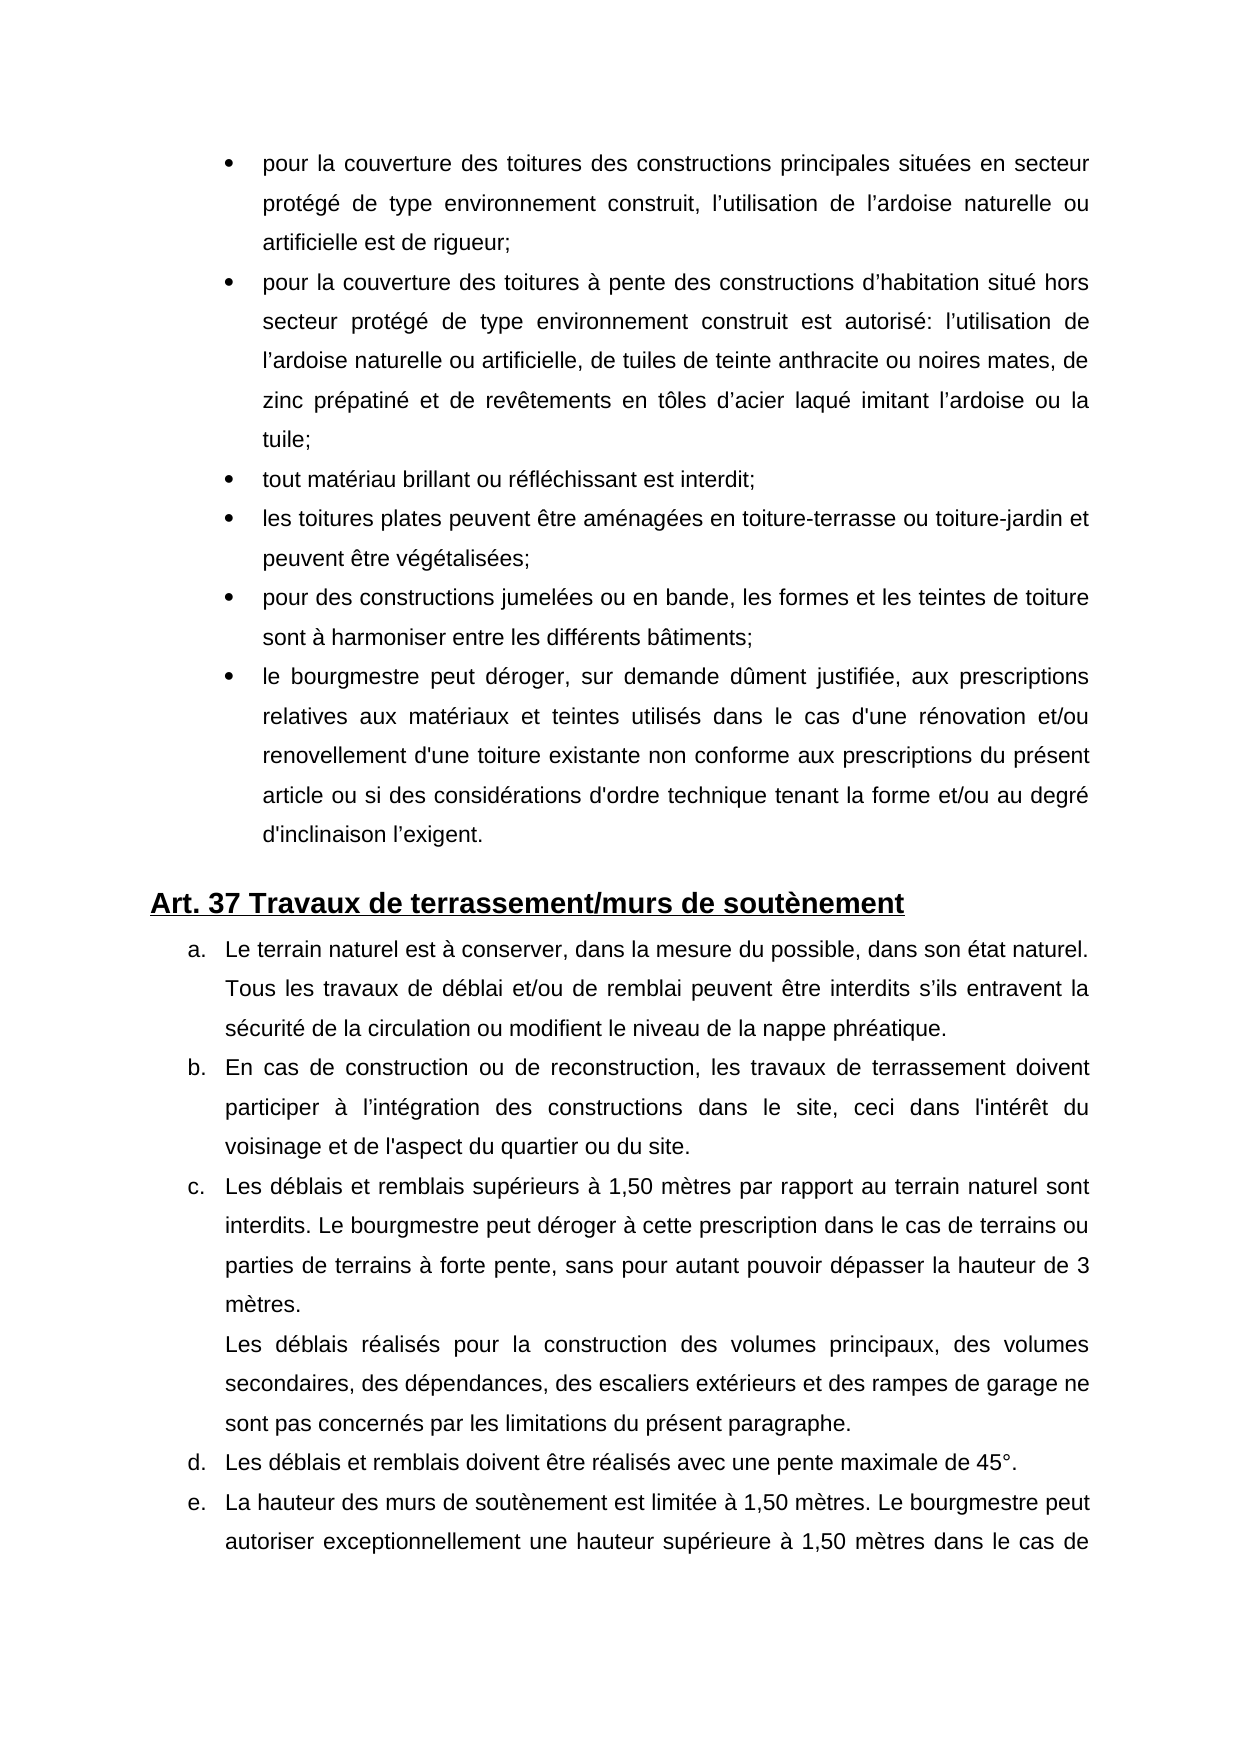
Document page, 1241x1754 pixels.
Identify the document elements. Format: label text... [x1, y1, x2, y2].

list pour la couverture des toitures des constructions principales situées en secteur protégé de type environnement construit, l’utilisation de l’ardoise naturelle ou artificielle est de rigueur; [225, 150, 1090, 255]
subtitle Art. 37 Travaux de terrassement/murs de soutènement [150, 886, 1090, 919]
list les toitures plates peuvent être aménagées en toiture-terrasse ou toiture-jardin et peuvent être végétalisées; [225, 505, 1090, 571]
list Les déblais et remblais doivent être réalisés avec une pente maximale de 45°. [187, 1449, 1090, 1476]
list tout matériau brillant ou réfléchissant est interdit; [225, 466, 1090, 492]
list pour la couverture des toitures à pente des constructions d’habitation situé hors secteur protégé de type environnement construit est autorisé: l’utilisation de l’ardoise naturelle ou artificielle, de tuiles de teinte anthracite ou noires mates, de zinc prépatiné et de revêtements en tôles d’acier laqué imitant l’ardoise ou la tuile; [225, 268, 1090, 453]
list Les déblais et remblais supérieurs à 1,50 mètres par rapport au terrain naturel sont interdits. Le bourgmestre peut déroger à cette prescription dans le cas de terrains ou parties de terrains à forte pente, sans pour autant pouvoir dépasser la hauteur de 3 mètres. [187, 1173, 1090, 1318]
text Les déblais réalisés pour la construction des volumes principaux, des volumes secondaires, des dépendances, des escaliers extérieurs et des rampes de garage ne sont pas concernés par les limitations du présent paragraphe. [225, 1331, 1090, 1436]
list pour des constructions jumelées ou en bande, les formes et les teintes de toiture sont à harmoniser entre les différents bâtiments; [225, 584, 1090, 650]
list En cas de construction ou de reconstruction, les travaux de terrassement doivent participer à l’intégration des constructions dans le site, ceci dans l'intérêt du voisinage et de l'aspect du quartier ou du site. [187, 1054, 1090, 1160]
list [187, 1489, 1090, 1554]
list le bourgmestre peut déroger, sur demande dûment justifiée, aux prescriptions relatives aux matériaux et teintes utilisés dans le cas d'une rénovation et/ou renovellement d'une toiture existante non conforme aux prescriptions du présent article ou si des considérations d'ordre technique tenant la forme et/ou au degré d'inclinaison l’exigent. [225, 663, 1090, 847]
list Le terrain naturel est à conserver, dans la mesure du possible, dans son état naturel. Tous les travaux de déblai et/ou de remblai peuvent être interdits s’ils entravent la sécurité de la circulation ou modifient le niveau de la nappe phréatique. [187, 936, 1090, 1041]
